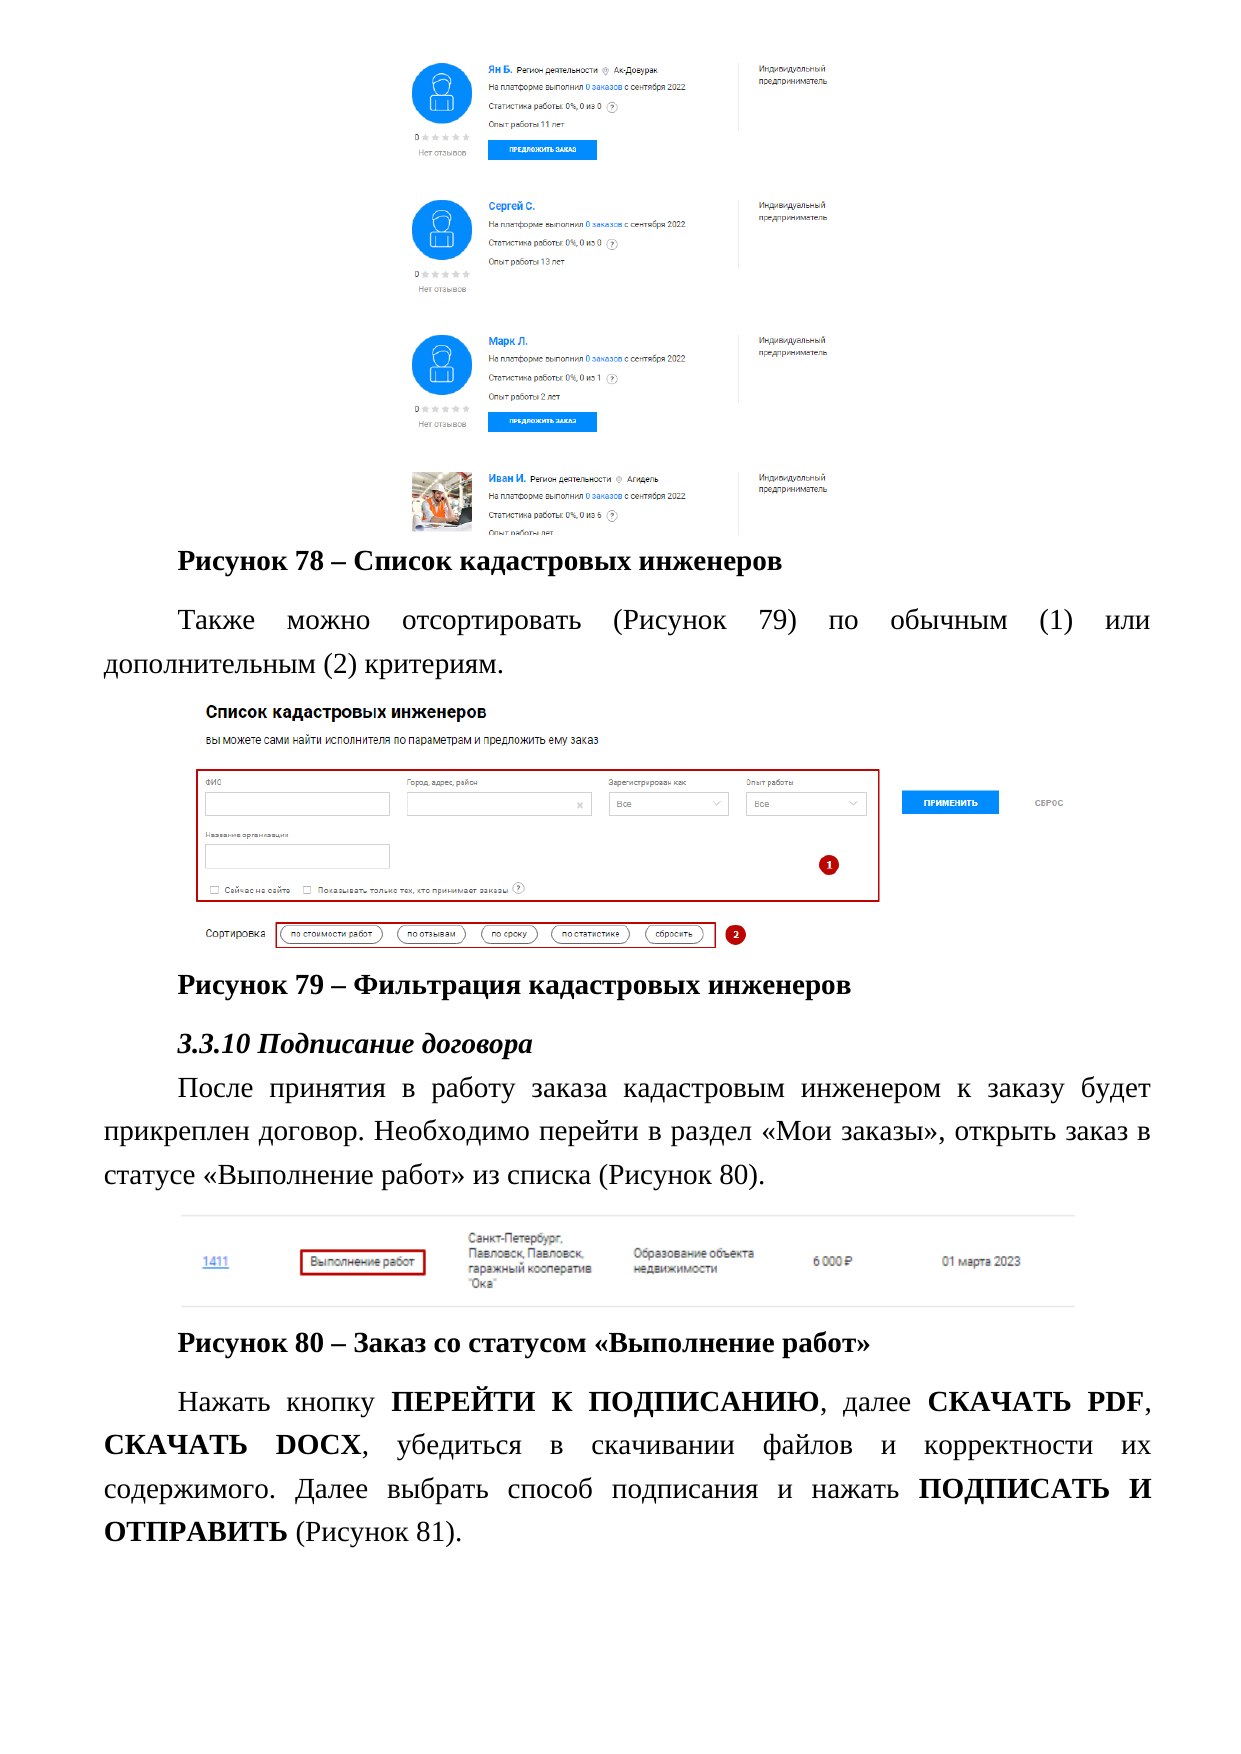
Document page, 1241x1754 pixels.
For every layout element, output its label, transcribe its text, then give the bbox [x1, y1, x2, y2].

picture [177, 689, 1066, 959]
picture [180, 1200, 1075, 1317]
text Нажать кнопку ПЕРЕЙТИ К ПОДПИСАНИЮ, далее СКАЧАТЬ PDF, СКАЧАТЬ DOCX, убедиться в скачивании файлов и корректности их содержимого. Далее выбрать способ подписания и нажать ПОДПИСАТЬ И ОТПРАВИТЬ (Рисунок 81). [103, 1384, 1152, 1548]
text 3.3.10 Подписание договора [103, 1026, 1152, 1060]
text Также можно отсортировать (Рисунок 79) по обычным (1) или дополнительным (2) критериям. [103, 602, 1152, 679]
text Рисунок 80 – Заказ со статусом «Выполнение работ» [103, 1325, 1152, 1358]
picture [393, 59, 862, 535]
text Рисунок 78 – Список кадастровых инженеров [103, 543, 1152, 577]
text После принятия в работу заказа кадастровым инженером к заказу будет прикреплен договор. Необходимо перейти в раздел «Мои заказы», открыть заказ в статусе «Выполнение работ» из списка (Рисунок 80). [103, 1070, 1152, 1190]
text Рисунок 79 – Фильтрация кадастровых инженеров [103, 967, 1152, 1001]
